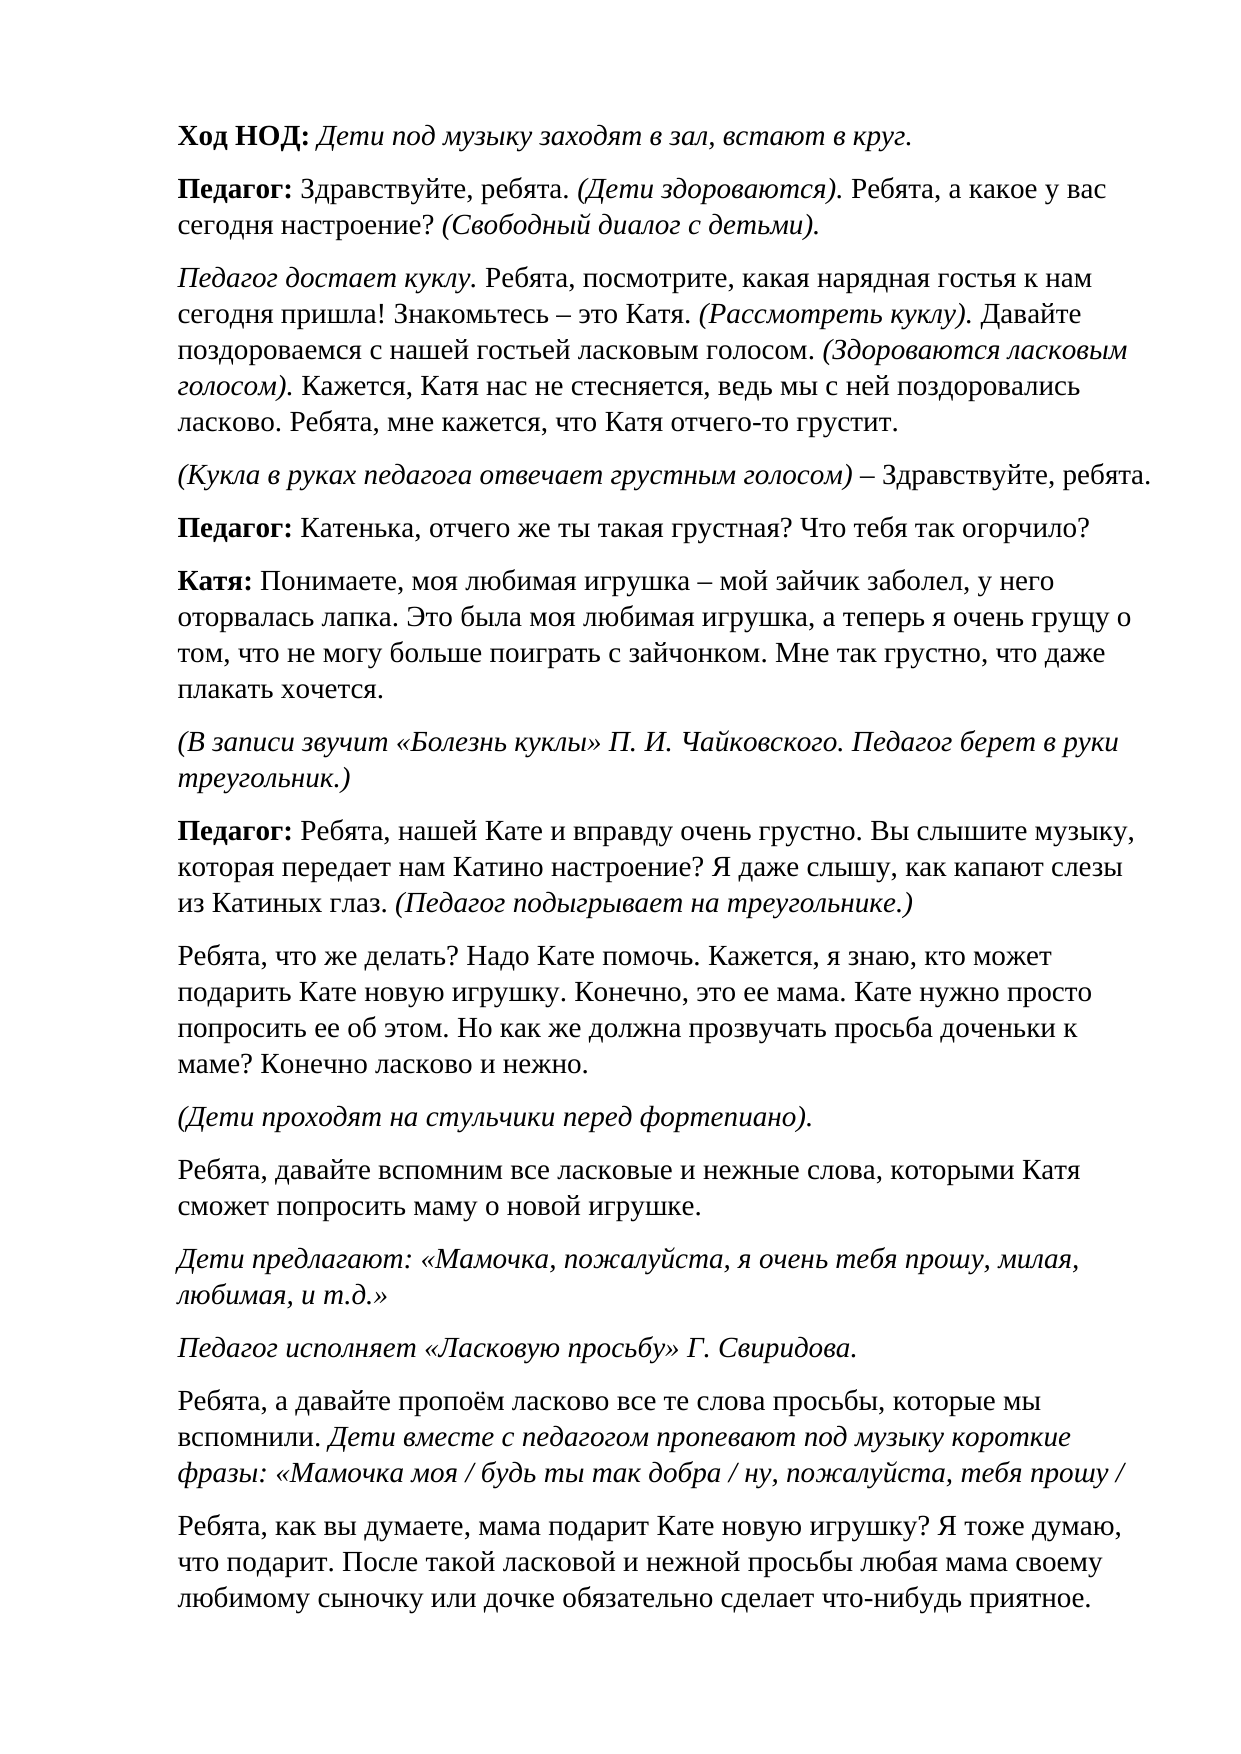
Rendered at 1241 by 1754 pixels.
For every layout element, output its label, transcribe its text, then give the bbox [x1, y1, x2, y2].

text Педагог: Катенька, отчего же ты такая грустная? Что тебя так огорчило? [177, 510, 1152, 544]
text Педагог: Ребята, нашей Кате и вправду очень грустно. Вы слышите музыку, которая передает нам Катино настроение? Я даже слышу, как капают слезы из Катиных глаз. (Педагог подыгрывает на треугольнике.) [177, 813, 1152, 919]
text Педагог: Здравствуйте, ребята. (Дети здороваются). Ребята, а какое у вас сегодня настроение? (Свободный диалог с детьми). [177, 171, 1152, 241]
text Ребята, давайте вспомним все ласковые и нежные слова, которыми Катя сможет попросить маму о новой игрушке. [177, 1152, 1152, 1222]
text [177, 1508, 1152, 1614]
text Катя: Понимаете, моя любимая игрушка – мой зайчик заболел, у него оторвалась лапка. Это была моя любимая игрушка, а теперь я очень грущу о том, что не могу больше поиграть с зайчонком. Мне так грустно, что даже плакать хочется. [177, 563, 1152, 705]
text Ребята, что же делать? Надо Кате помочь. Кажется, я знаю, кто может подарить Кате новую игрушку. Конечно, это ее мама. Кате нужно просто попросить ее об этом. Но как же должна прозвучать просьба доченьки к маме? Конечно ласково и нежно. [177, 938, 1152, 1080]
text (Дети проходят на стульчики перед фортепиано). [177, 1099, 1152, 1133]
text Ребята, а давайте пропоём ласково все те слова просьбы, которые мы вспомнили. Дети вместе с педагогом пропевают под музыку короткие фразы: «Мамочка моя / будь ты так добра / ну, пожалуйста, тебя прошу / [177, 1383, 1152, 1489]
text Педагог достает куклу. Ребята, посмотрите, какая нарядная гостья к нам сегодня пришла! Знакомьтесь – это Катя. (Рассмотреть куклу). Давайте поздороваемся с нашей гостьей ласковым голосом. (Здороваются ласковым голосом). Кажется, Катя нас не стесняется, ведь мы с ней поздоровались ласково. Ребята, мне кажется, что Катя отчего-то грустит. [177, 260, 1152, 438]
text Дети предлагают: «Мамочка, пожалуйста, я очень тебя прошу, милая, любимая, и т.д.» [177, 1241, 1152, 1311]
text Ход НОД: Дети под музыку заходят в зал, встают в круг. [177, 118, 1152, 152]
text (В записи звучит «Болезнь куклы» П. И. Чайковского. Педагог берет в руки треугольник.) [177, 724, 1152, 794]
text (Кукла в руках педагога отвечает грустным голосом) – Здравствуйте, ребята. [177, 457, 1152, 491]
text Педагог исполняет «Ласковую просьбу» Г. Свиридова. [177, 1330, 1152, 1364]
